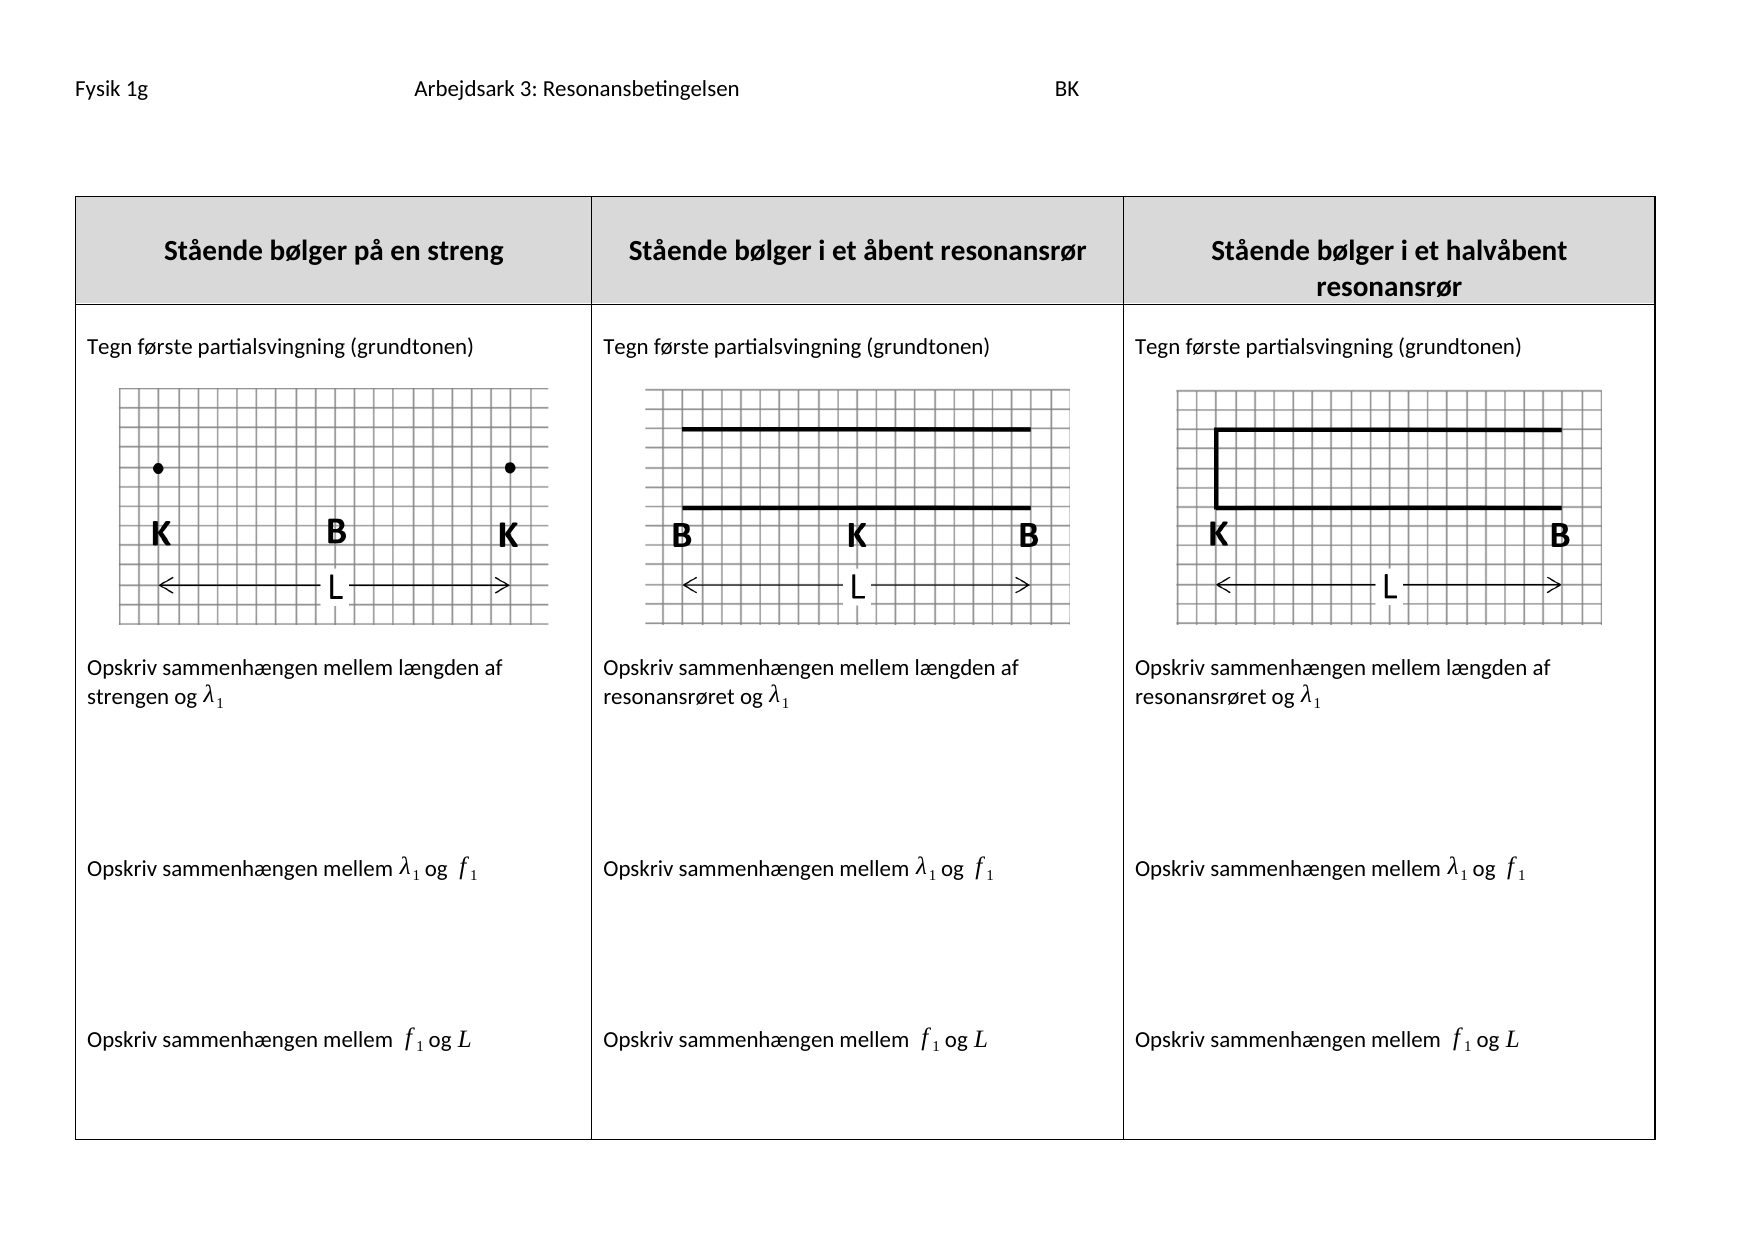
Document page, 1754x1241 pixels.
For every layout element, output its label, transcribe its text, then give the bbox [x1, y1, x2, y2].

picture [1176, 388, 1602, 625]
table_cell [76, 305, 591, 1139]
table_header Stående bølger på en streng [76, 197, 591, 303]
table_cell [592, 305, 1123, 1139]
table_header Stående bølger i et halvåbent resonansrør [1124, 197, 1654, 303]
table_header Stående bølger i et åbent resonansrør [592, 197, 1123, 303]
picture [645, 388, 1070, 625]
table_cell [1124, 305, 1654, 1139]
picture [118, 388, 549, 625]
